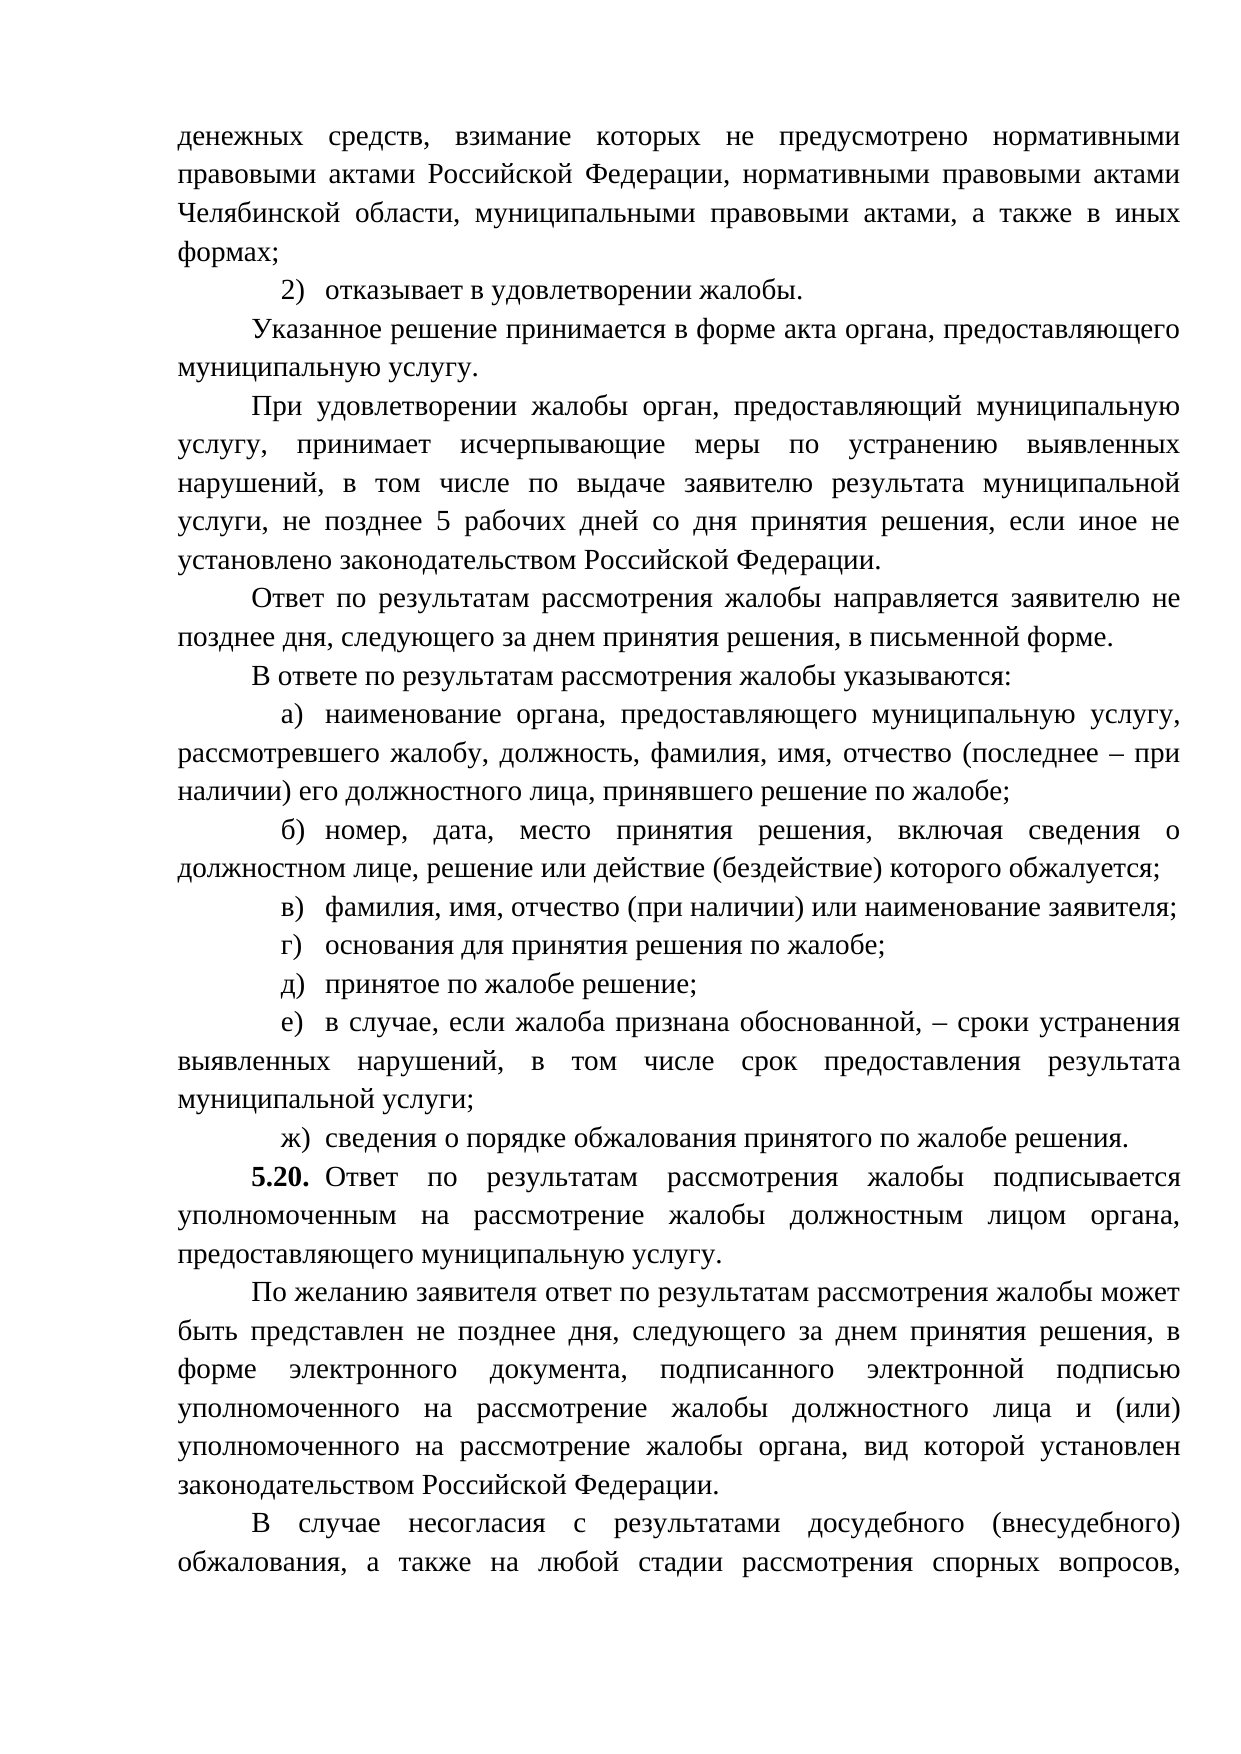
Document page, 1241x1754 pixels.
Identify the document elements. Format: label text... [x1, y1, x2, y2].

text В ответе по результатам рассмотрения жалобы указываются: [177, 658, 1181, 691]
text ж) сведения о порядке обжалования принятого по жалобе решения. [177, 1120, 1181, 1154]
text Ответ по результатам рассмотрения жалобы направляется заявителю не позднее дня, следующего за днем принятия решения, в письменной форме. [177, 581, 1181, 653]
text в) фамилия, имя, отчество (при наличии) или наименование заявителя; [177, 889, 1181, 922]
text б) номер, дата, место принятия решения, включая сведения о должностном лице, решение или действие (бездействие) которого обжалуется; [177, 812, 1181, 884]
text д) принятое по жалобе решение; [177, 966, 1181, 999]
text е) в случае, если жалоба признана обоснованной, – сроки устранения выявленных нарушений, в том числе срок предоставления результата муниципальной услуги; [177, 1004, 1181, 1115]
text а) наименование органа, предоставляющего муниципальную услугу, рассмотревшего жалобу, должность, фамилия, имя, отчество (последнее – при наличии) его должностного лица, принявшего решение по жалобе; [177, 696, 1181, 807]
text г) основания для принятия решения по жалобе; [177, 927, 1181, 961]
text 5.20. Ответ по результатам рассмотрения жалобы подписывается уполномоченным на рассмотрение жалобы должностным лицом органа, предоставляющего муниципальную услугу. [177, 1159, 1181, 1269]
text По желанию заявителя ответ по результатам рассмотрения жалобы может быть представлен не позднее дня, следующего за днем принятия решения, в форме электронного документа, подписанного электронной подписью уполномоченного на рассмотрение жалобы должностного лица и (или) уполномоченного на рассмотрение жалобы органа, вид которой установлен законодательством Российской Федерации. [177, 1274, 1181, 1501]
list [177, 118, 1181, 267]
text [177, 1506, 1181, 1578]
list отказывает в удовлетворении жалобы. [177, 272, 1181, 306]
text Указанное решение принимается в форме акта органа, предоставляющего муниципальную услугу. [177, 311, 1181, 383]
text При удовлетворении жалобы орган, предоставляющий муниципальную услугу, принимает исчерпывающие меры по устранению выявленных нарушений, в том числе по выдаче заявителю результата муниципальной услуги, не позднее 5 рабочих дней со дня принятия решения, если иное не установлено законодательством Российской Федерации. [177, 388, 1181, 576]
